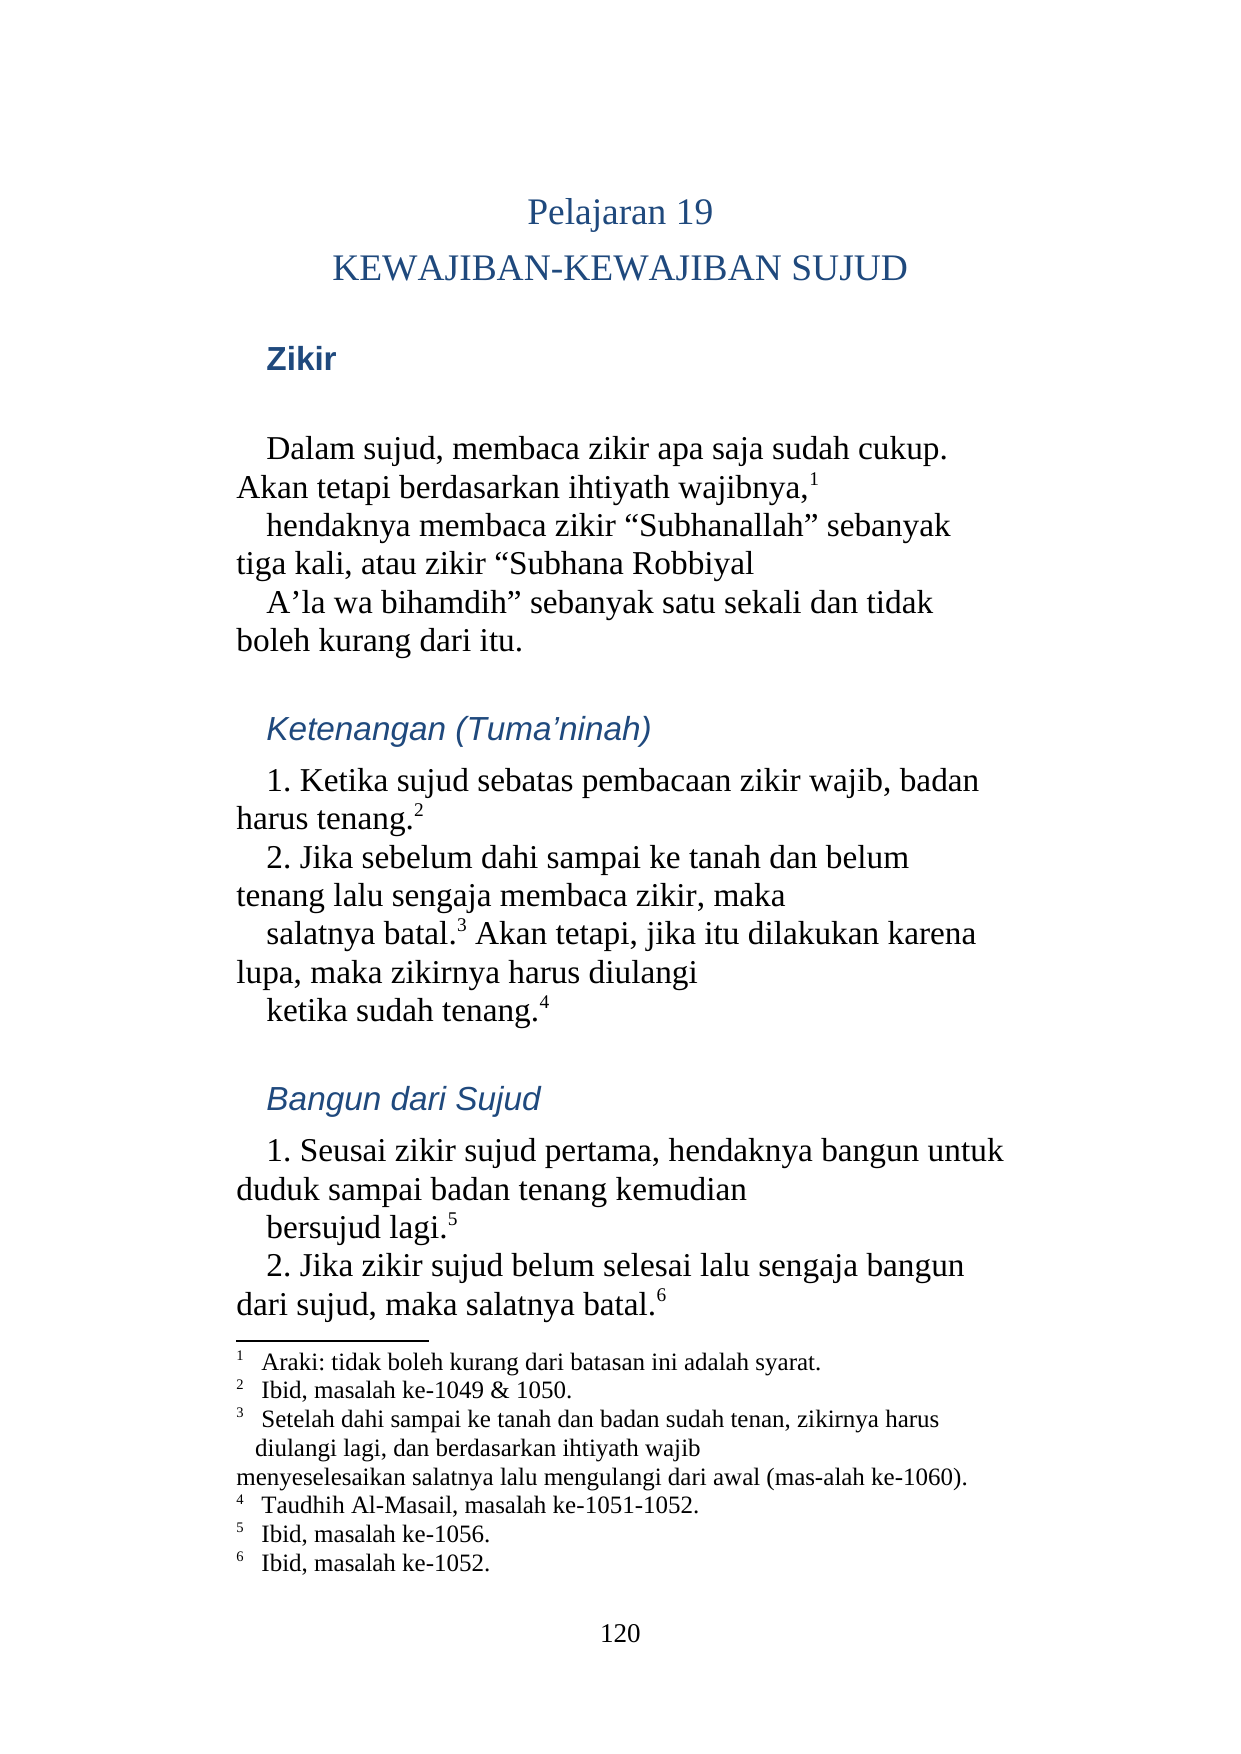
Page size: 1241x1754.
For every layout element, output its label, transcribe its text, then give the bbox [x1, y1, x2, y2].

text ketika sudah tenang. [236, 990, 1004, 1029]
text hendaknya membaca zikir “Subhanallah” sebanyak tiga kali, atau zikir “Subhana Robbiyal [236, 505, 1004, 582]
text A’la wa bihamdih” sebanyak satu sekali dan tidak boleh kurang dari itu. [236, 582, 1004, 658]
text 1. Ketika sujud sebatas pembacaan zikir wajib, badan harus tenang. [236, 760, 1004, 837]
text 1. Seusai zikir sujud pertama, hendaknya bangun untuk duduk sampai badan tenang kemudian [236, 1130, 1004, 1207]
text 2. Jika zikir sujud belum selesai lalu sengaja bangun dari sujud, maka salatnya batal. [236, 1245, 1004, 1322]
subtitle Ketenangan (Tuma’ninah) [236, 709, 1004, 748]
text bersujud lagi. [236, 1207, 1004, 1245]
text 2. Jika sebelum dahi sampai ke tanah dan belum tenang lalu sengaja membaca zikir, maka [236, 837, 1004, 914]
text Dalam sujud, membaca zikir apa saja sudah cukup. Akan tetapi berdasarkan ihtiyath wajibnya, [236, 428, 1004, 505]
subtitle Zikir [236, 339, 1004, 378]
text salatnya batal. Akan tetapi, jika itu dilakukan karena lupa, maka zikirnya harus diulangi [236, 914, 1004, 990]
subtitle Bangun dari Sujud [236, 1079, 1004, 1118]
subtitle KEWAJIBAN-KEWAJIBAN SUJUD [236, 245, 1004, 288]
subtitle Pelajaran 19 [236, 190, 1004, 233]
